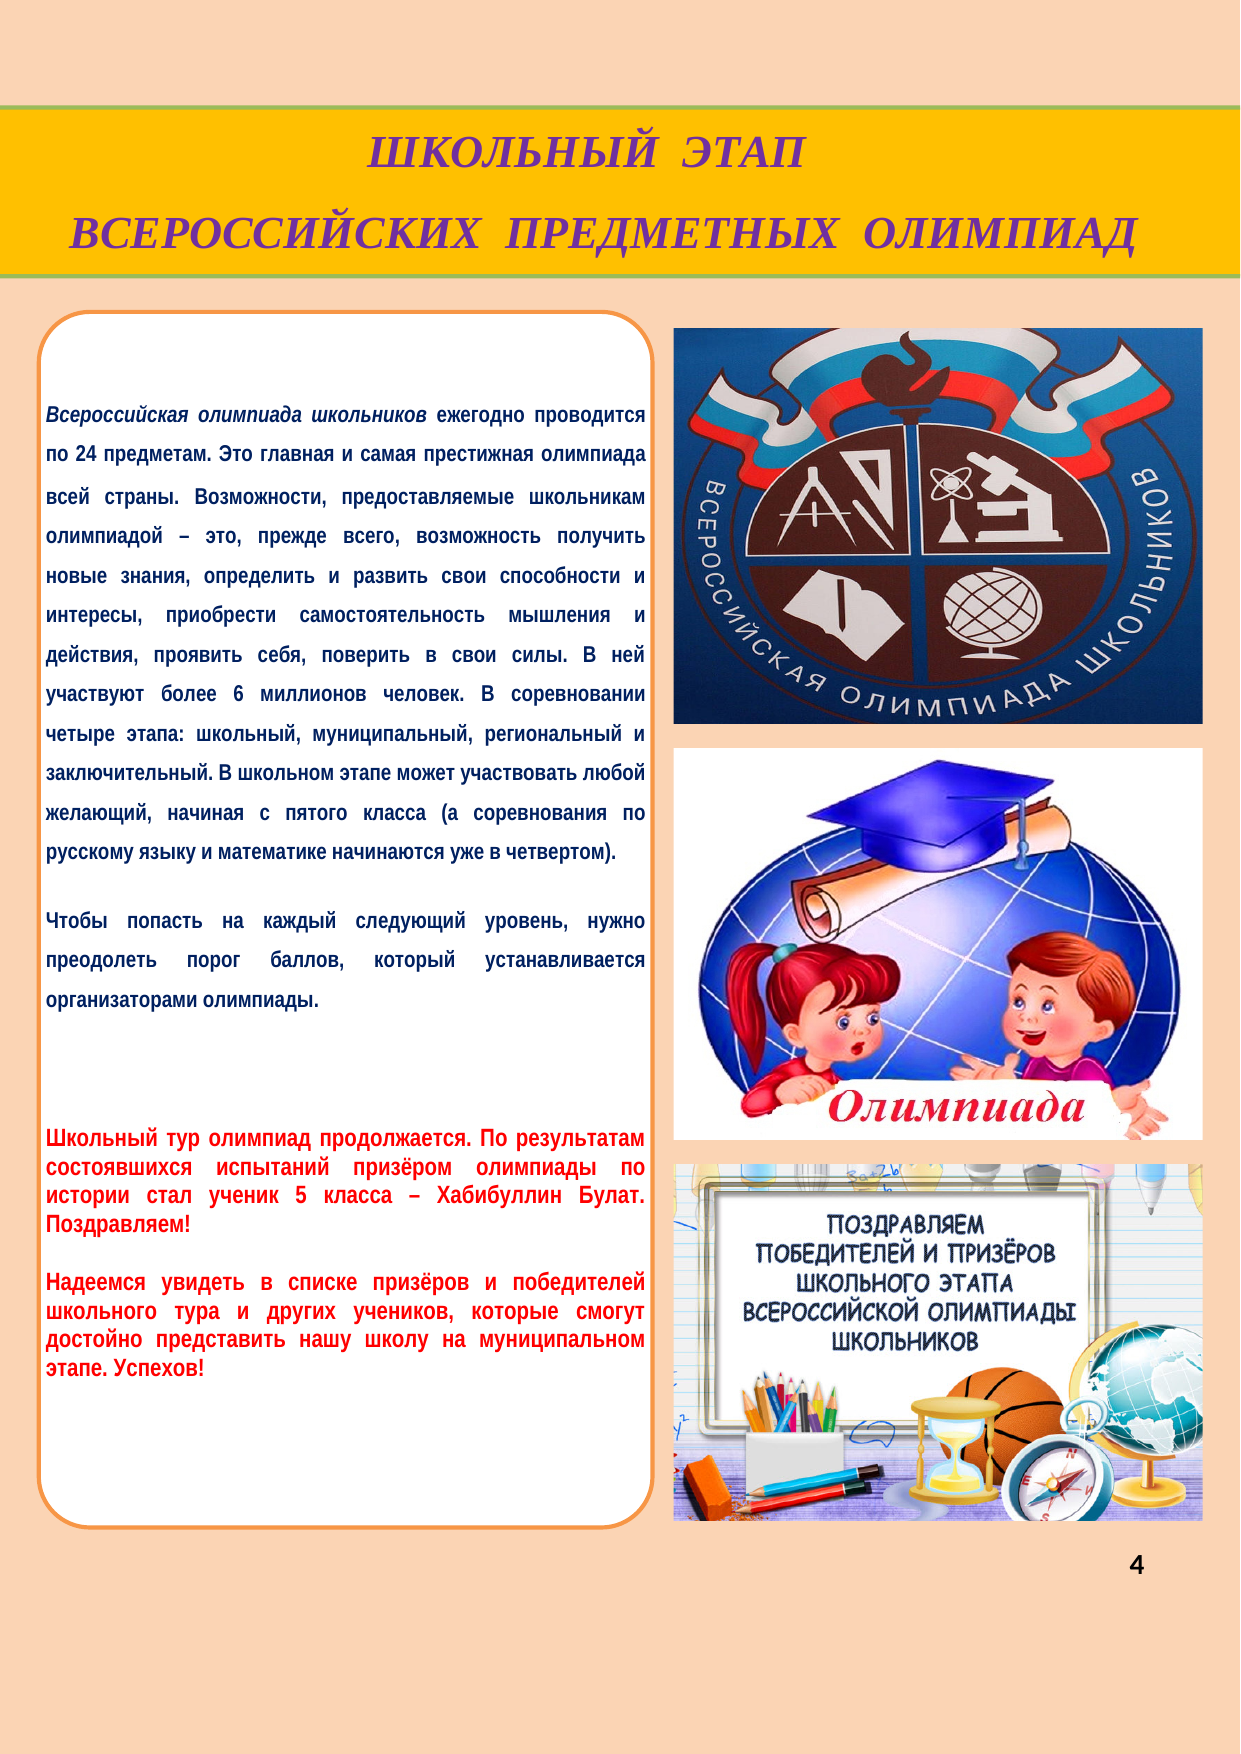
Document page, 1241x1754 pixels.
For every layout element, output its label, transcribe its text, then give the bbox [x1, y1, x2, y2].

list 4 [311, 1546, 1240, 1581]
picture [673, 748, 1203, 1140]
picture [673, 1164, 1203, 1521]
picture [673, 328, 1203, 724]
